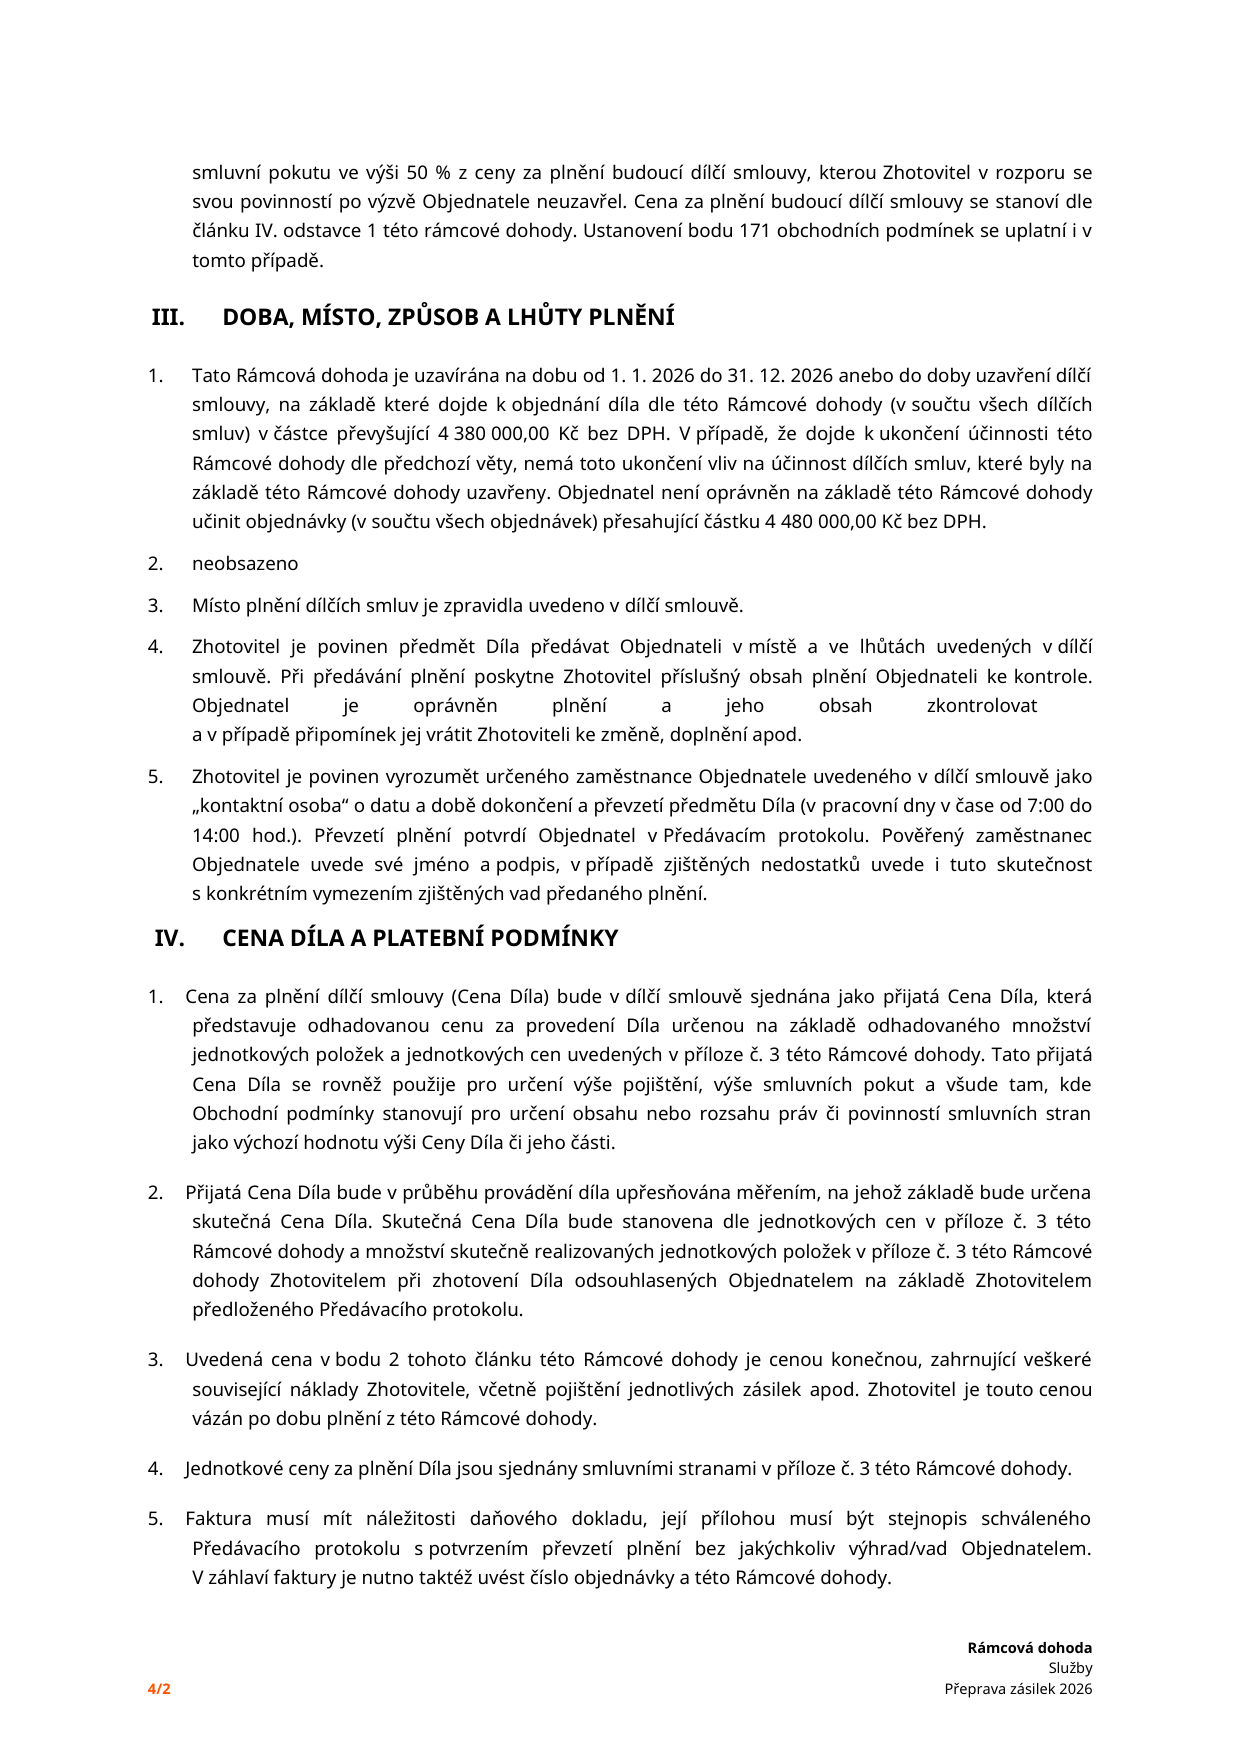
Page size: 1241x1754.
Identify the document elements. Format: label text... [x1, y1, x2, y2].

list Zhotovitel je povinen předmět Díla předávat Objednateli v místě a ve lhůtách uvedených v dílčí smlouvě. Při předávání plnění poskytne Zhotovitel příslušný obsah plnění Objednateli ke kontrole. Objednatel je oprávněn plnění a jeho obsah zkontrolovat a v případě připomínek jej vrátit Zhotoviteli ke změně, doplnění apod. [148, 634, 1093, 747]
list Přijatá Cena Díla bude v průběhu provádění díla upřesňována měřením, na jehož základě bude určena skutečná Cena Díla. Skutečná Cena Díla bude stanovena dle jednotkových cen v příloze č. 3 této Rámcové dohody a množství skutečně realizovaných jednotkových položek v příloze č. 3 této Rámcové dohody Zhotovitelem při zhotovení Díla odsouhlasených Objednatelem na základě Zhotovitelem předloženého Předávacího protokolu. [148, 1179, 1093, 1322]
list Zhotovitel je povinen vyrozumět určeného zaměstnance Objednatele uvedeného v dílčí smlouvě jako „kontaktní osoba“ o datu a době dokončení a převzetí předmětu Díla (v pracovní dny v čase od 7:00 do 14:00 hod.). Převzetí plnění potvrdí Objednatel v Předávacím protokolu. Pověřený zaměstnanec Objednatele uvede své jméno a podpis, v případě zjištěných nedostatků uvede i tuto skutečnost s konkrétním vymezením zjištěných vad předaného plnění. [148, 763, 1093, 906]
list Uvedená cena v bodu 2 tohoto článku této Rámcové dohody je cenou konečnou, zahrnující veškeré související náklady Zhotovitele, včetně pojištění jednotlivých zásilek apod. Zhotovitel je touto cenou vázán po dobu plnění z této Rámcové dohody. [148, 1347, 1093, 1431]
list DOBA, MÍSTO, ZPŮSOB A LHŮTY PLNĚNÍ [185, 301, 1093, 332]
list Jednotkové ceny za plnění Díla jsou sjednány smluvními stranami v příloze č. 3 této Rámcové dohody. [148, 1455, 1093, 1481]
list neobsazeno [148, 550, 1093, 576]
list Cena za plnění dílčí smlouvy (Cena Díla) bude v dílčí smlouvě sjednána jako přijatá Cena Díla, která představuje odhadovanou cenu za provedení Díla určenou na základě odhadovaného množství jednotkových položek a jednotkových cen uvedených v příloze č. 3 této Rámcové dohody. Tato přijatá Cena Díla se rovněž použije pro určení výše pojištění, výše smluvních pokut a všude tam, kde Obchodní podmínky stanovují pro určení obsahu nebo rozsahu práv či povinností smluvních stran jako výchozí hodnotu výši Ceny Díla či jeho části. [148, 983, 1093, 1155]
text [148, 159, 1093, 272]
list Faktura musí mít náležitosti daňového dokladu, její přílohou musí být stejnopis schváleného Předávacího protokolu s potvrzením převzetí plnění bez jakýchkoliv výhrad/vad Objednatelem. V záhlaví faktury je nutno taktéž uvést číslo objednávky a této Rámcové dohody. [148, 1506, 1093, 1589]
list Místo plnění dílčích smluv je zpravidla uvedeno v dílčí smlouvě. [148, 592, 1093, 617]
list Tato Rámcová dohoda je uzavírána na dobu od 1. 1. 2026 do 31. 12. 2026 anebo do doby uzavření dílčí smlouvy, na základě které dojde k objednání díla dle této Rámcové dohody (v součtu všech dílčích smluv) v částce převyšující 4 380 000,00 Kč bez DPH. V případě, že dojde k ukončení účinnosti této Rámcové dohody dle předchozí věty, nemá toto ukončení vliv na účinnost dílčích smluv, které byly na základě této Rámcové dohody uzavřeny. Objednatel není oprávněn na základě této Rámcové dohody učinit objednávky (v součtu všech objednávek) přesahující částku 4 480 000,00 Kč bez DPH. [148, 362, 1093, 534]
list CENA DÍLA A PLATEBNÍ PODMÍNKY [185, 922, 1093, 953]
